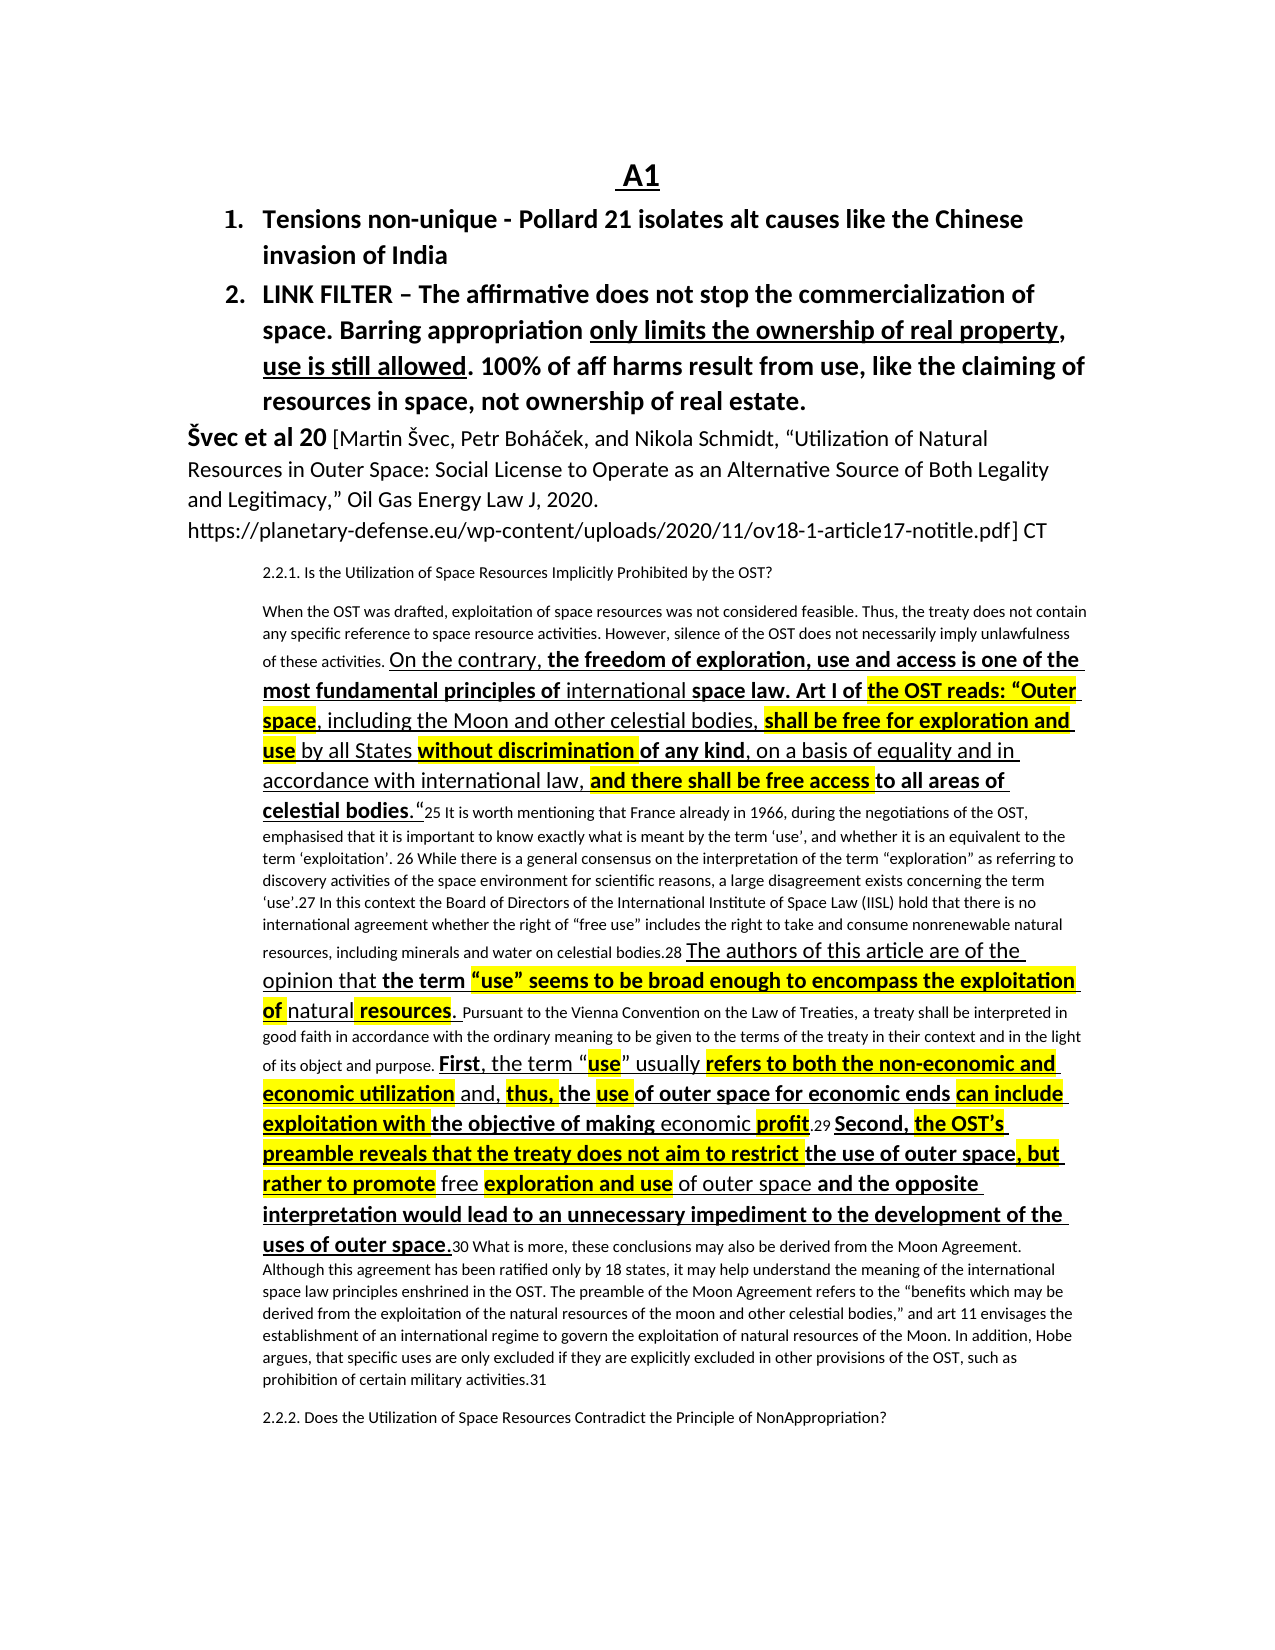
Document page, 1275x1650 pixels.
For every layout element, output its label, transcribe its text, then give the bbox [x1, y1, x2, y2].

subtitle Tensions non-unique - Pollard 21 isolates alt causes like the Chinese invasion of India [225, 202, 1087, 271]
text Švec et al 20 [Martin Švec, Petr Boháček, and Nikola Schmidt, “Utilization of Natural Resources in Outer Space: Social License to Operate as an Alternative Source of Both Legality and Legitimacy,” Oil Gas Energy Law J, 2020. https://planetary-defense.eu/wp-content/uploads/2020/11/ov18-1-article17-notitle.pdf] CT [187, 420, 1087, 544]
text When the OST was drafted, exploitation of space resources was not considered feasible. Thus, the treaty does not contain any specific reference to space resource activities. However, silence of the OST does not necessarily imply unlawfulness of these activities. On the contrary, the freedom of exploration, use and access is one of the most fundamental principles of international space law. Art I of the OST reads: “Outer space, including the Moon and other celestial bodies, shall be free for exploration and use by all States without discrimination of any kind, on a basis of equality and in accordance with international law, and there shall be free access to all areas of celestial bodies.“25 It is worth mentioning that France already in 1966, during the negotiations of the OST, emphasised that it is important to know exactly what is meant by the term ‘use’, and whether it is an equivalent to the term ‘exploitation’. 26 While there is a general consensus on the interpretation of the term “exploration” as referring to discovery activities of the space environment for scientific reasons, a large disagreement exists concerning the term ‘use’.27 In this context the Board of Directors of the International Institute of Space Law (IISL) hold that there is no international agreement whether the right of “free use” includes the right to take and consume nonrenewable natural resources, including minerals and water on celestial bodies.28 The authors of this article are of the opinion that the term “use” seems to be broad enough to encompass the exploitation of natural resources. Pursuant to the Vienna Convention on the Law of Treaties, a treaty shall be interpreted in good faith in accordance with the ordinary meaning to be given to the terms of the treaty in their context and in the light of its object and purpose. First, the term “use” usually refers to both the non-economic and economic utilization and, thus, the use of outer space for economic ends can include exploitation with the objective of making economic profit.29 Second, the OST’s preamble reveals that the treaty does not aim to restrict the use of outer space, but rather to promote free exploration and use of outer space and the opposite interpretation would lead to an unnecessary impediment to the development of the uses of outer space.30 What is more, these conclusions may also be derived from the Moon Agreement. Although this agreement has been ratified only by 18 states, it may help understand the meaning of the international space law principles enshrined in the OST. The preamble of the Moon Agreement refers to the “benefits which may be derived from the exploitation of the natural resources of the moon and other celestial bodies,” and art 11 envisages the establishment of an international regime to govern the exploitation of natural resources of the Moon. In addition, Hobe argues, that specific uses are only excluded if they are explicitly excluded in other provisions of the OST, such as prohibition of certain military activities.31 [262, 601, 1087, 1389]
text 2.2.2. Does the Utilization of Space Resources Contradict the Principle of NonAppropriation? [262, 1407, 1087, 1428]
subtitle A1 [187, 154, 1087, 195]
subtitle LINK FILTER – The affirmative does not stop the commercialization of space. Barring appropriation only limits the ownership of real property, use is still allowed. 100% of aff harms result from use, like the claiming of resources in space, not ownership of real estate. [225, 278, 1087, 418]
text 2.2.1. Is the Utilization of Space Resources Implicitly Prohibited by the OST? [262, 563, 1087, 583]
